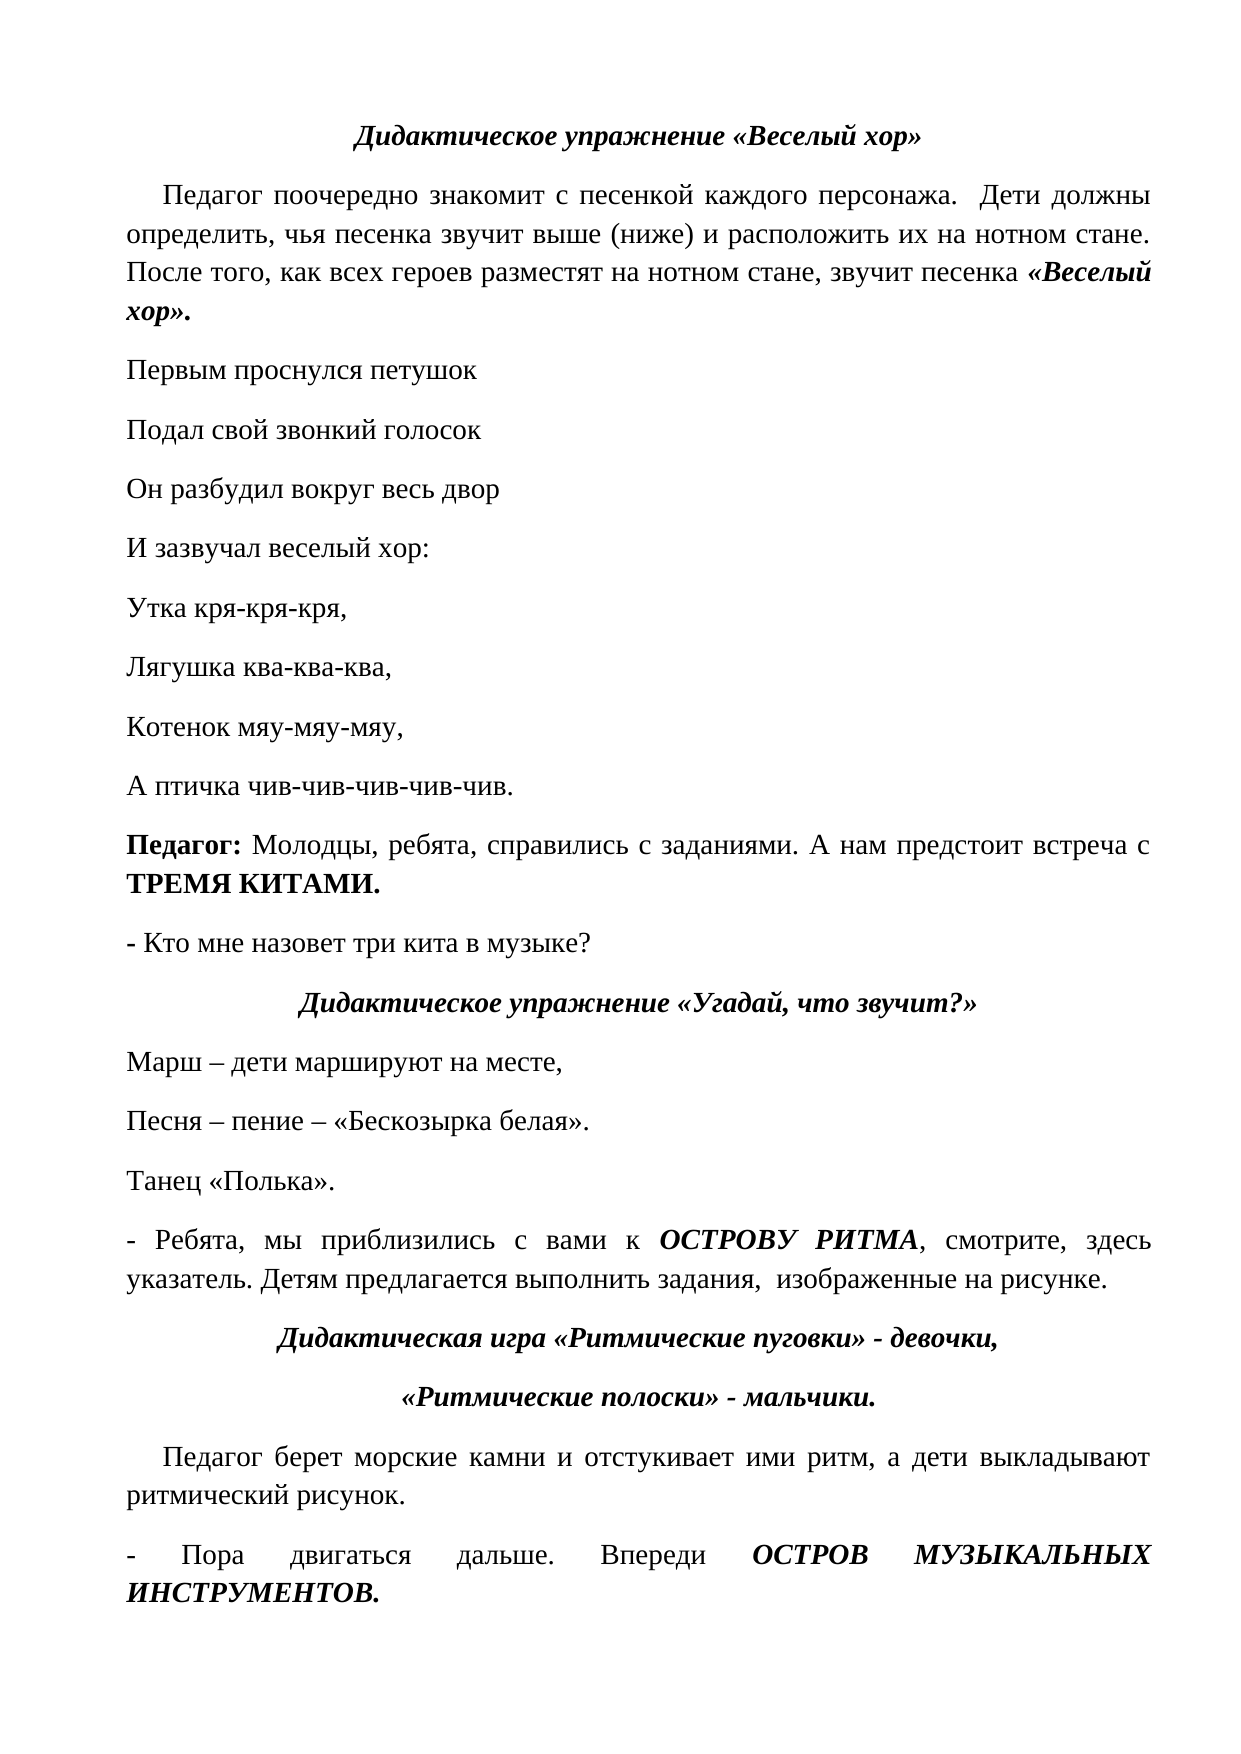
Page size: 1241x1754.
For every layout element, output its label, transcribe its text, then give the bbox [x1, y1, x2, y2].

text Лягушка ква-ква-ква, [126, 649, 1152, 683]
text Педагог поочередно знакомит с песенкой каждого персонажа. Дети должны определить, чья песенка звучит выше (ниже) и расположить их на нотном стане. После того, как всех героев разместят на нотном стане, звучит песенка «Веселый хор». [126, 177, 1152, 327]
text - Ребята, мы приблизились с вами к ОСТРОВУ РИТМА, смотрите, здесь указатель. Детям предлагается выполнить задания, изображенные на рисунке. [126, 1222, 1152, 1294]
text - Кто мне назовет три кита в музыке? [126, 925, 1152, 959]
text И зазвучал веселый хор: [126, 531, 1152, 564]
text - Пора двигаться дальше. Впереди ОСТРОВ МУЗЫКАЛЬНЫХ ИНСТРУМЕНТОВ. [126, 1537, 1152, 1609]
text Дидактическое упражнение «Угадай, что звучит?» [126, 985, 1152, 1018]
text Котенок мяу-мяу-мяу, [126, 709, 1152, 742]
text «Ритмические полоски» - мальчики. [126, 1379, 1152, 1413]
text Дидактическая игра «Ритмические пуговки» - девочки, [126, 1320, 1152, 1354]
text Педагог берет морские камни и отстукивает ими ритм, а дети выкладывают ритмический рисунок. [126, 1439, 1152, 1511]
text Педагог: Молодцы, ребята, справились с заданиями. А нам предстоит встреча с ТРЕМЯ КИТАМИ. [126, 827, 1152, 899]
text А птичка чив-чив-чив-чив-чив. [126, 768, 1152, 802]
text Танец «Полька». [126, 1163, 1152, 1196]
text Первым проснулся петушок [126, 352, 1152, 386]
text Подал свой звонкий голосок [126, 412, 1152, 445]
text Дидактическое упражнение «Веселый хор» [126, 118, 1152, 152]
text Утка кря-кря-кря, [126, 590, 1152, 623]
text Марш – дети маршируют на месте, [126, 1044, 1152, 1078]
text Песня – пение – «Бескозырка белая». [126, 1103, 1152, 1137]
text Он разбудил вокруг весь двор [126, 471, 1152, 505]
